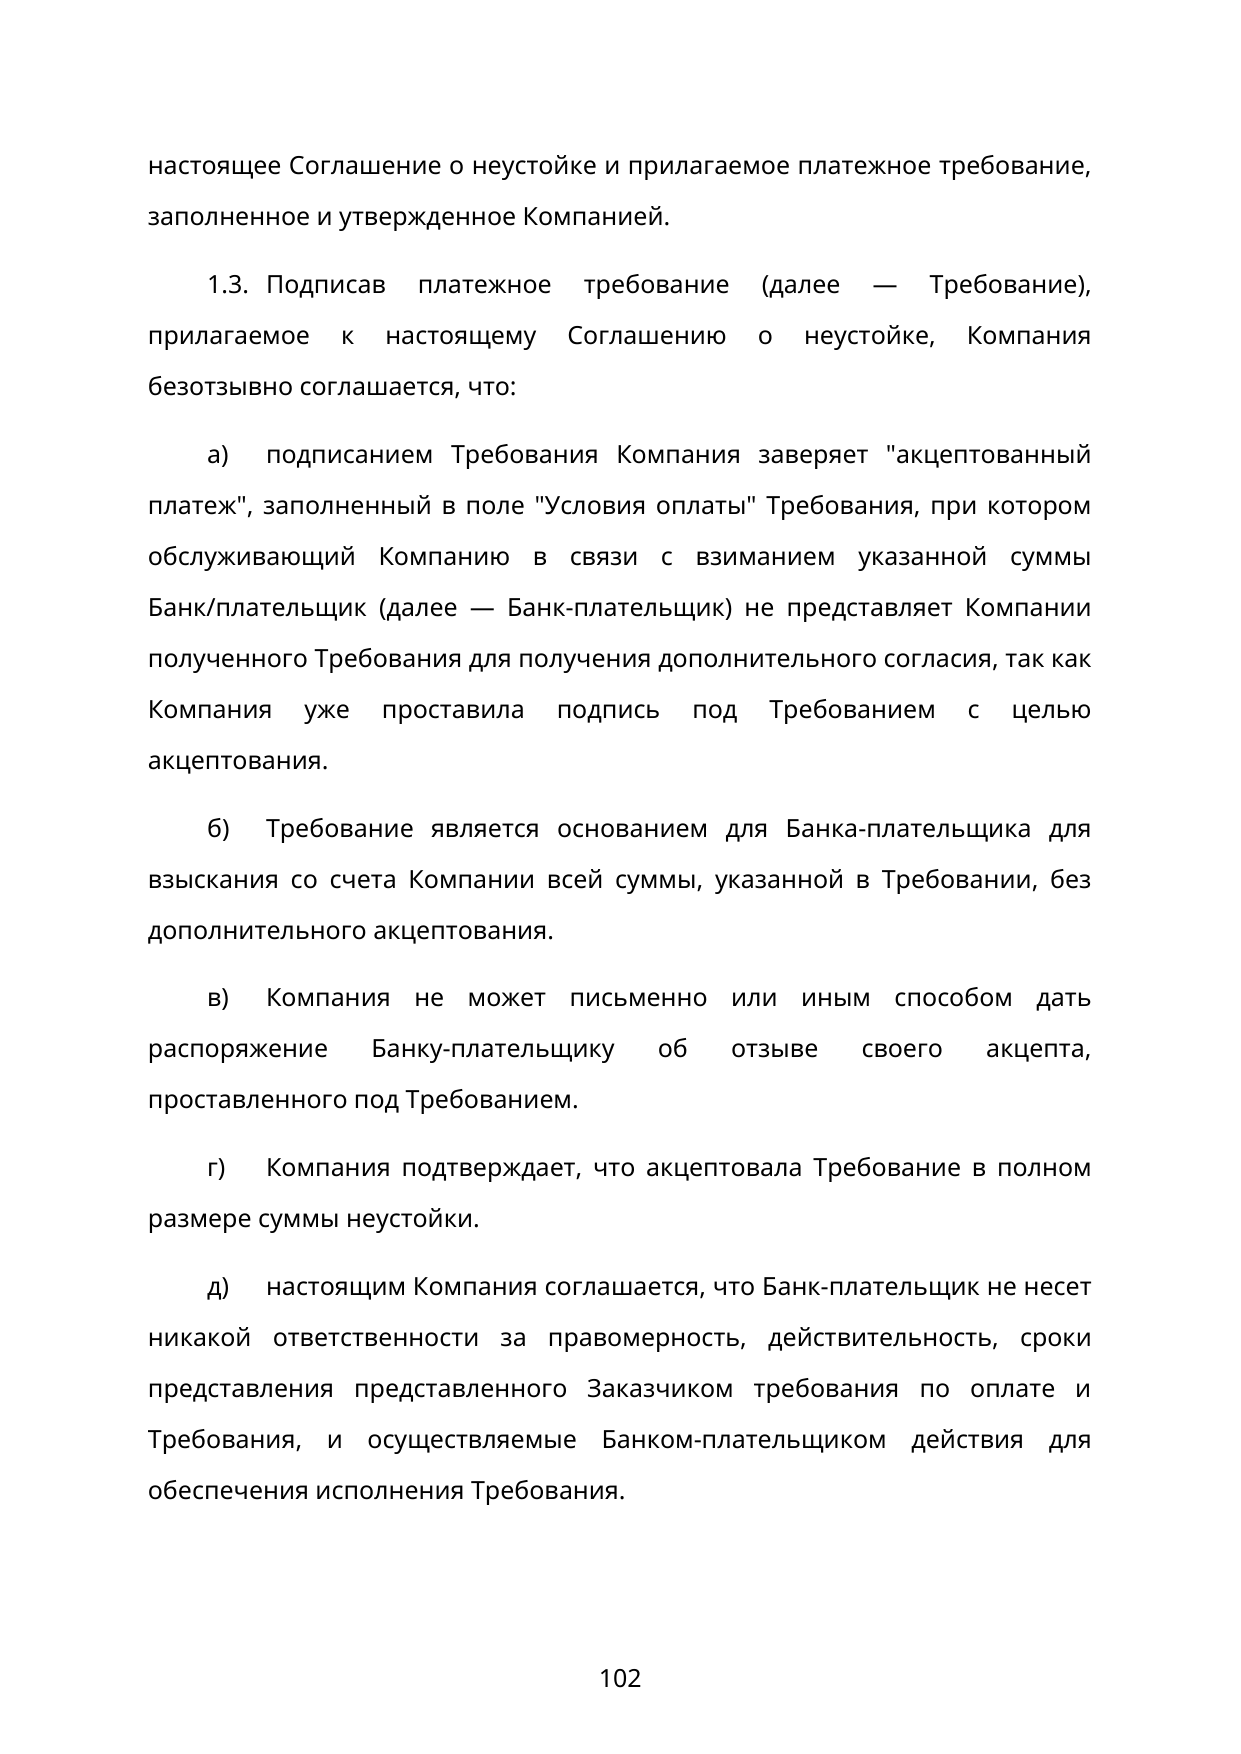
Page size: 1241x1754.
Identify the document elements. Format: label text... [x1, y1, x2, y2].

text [148, 148, 1092, 233]
text г) Компания подтверждает, что акцептовала Требование в полном размере суммы неустойки. [148, 1150, 1092, 1235]
text в) Компания не может письменно или иным способом дать распоряжение Банку-плательщику об отзыве своего акцепта, проставленного под Требованием. [148, 980, 1092, 1116]
text а) подписанием Требования Компания заверяет "акцептованный платеж", заполненный в поле "Условия оплаты" Требования, при котором обслуживающий Компанию в связи с взиманием указанной суммы Банк/плательщик (далее — Банк-плательщик) не представляет Компании полученного Требования для получения дополнительного согласия, так как Компания уже проставила подпись под Требованием с целью акцептования. [148, 436, 1092, 777]
text 1.3. Подписав платежное требование (далее — Требование), прилагаемое к настоящему Соглашению о неустойке, Компания безотзывно соглашается, что: [148, 266, 1092, 403]
text б) Требование является основанием для Банка-плательщика для взыскания со счета Компании всей суммы, указанной в Требовании, без дополнительного акцептования. [148, 810, 1092, 946]
text д) настоящим Компания соглашается, что Банк-плательщик не несет никакой ответственности за правомерность, действительность, сроки представления представленного Заказчиком требования по оплате и Требования, и осуществляемые Банком-плательщиком действия для обеспечения исполнения Требования. [148, 1268, 1092, 1507]
